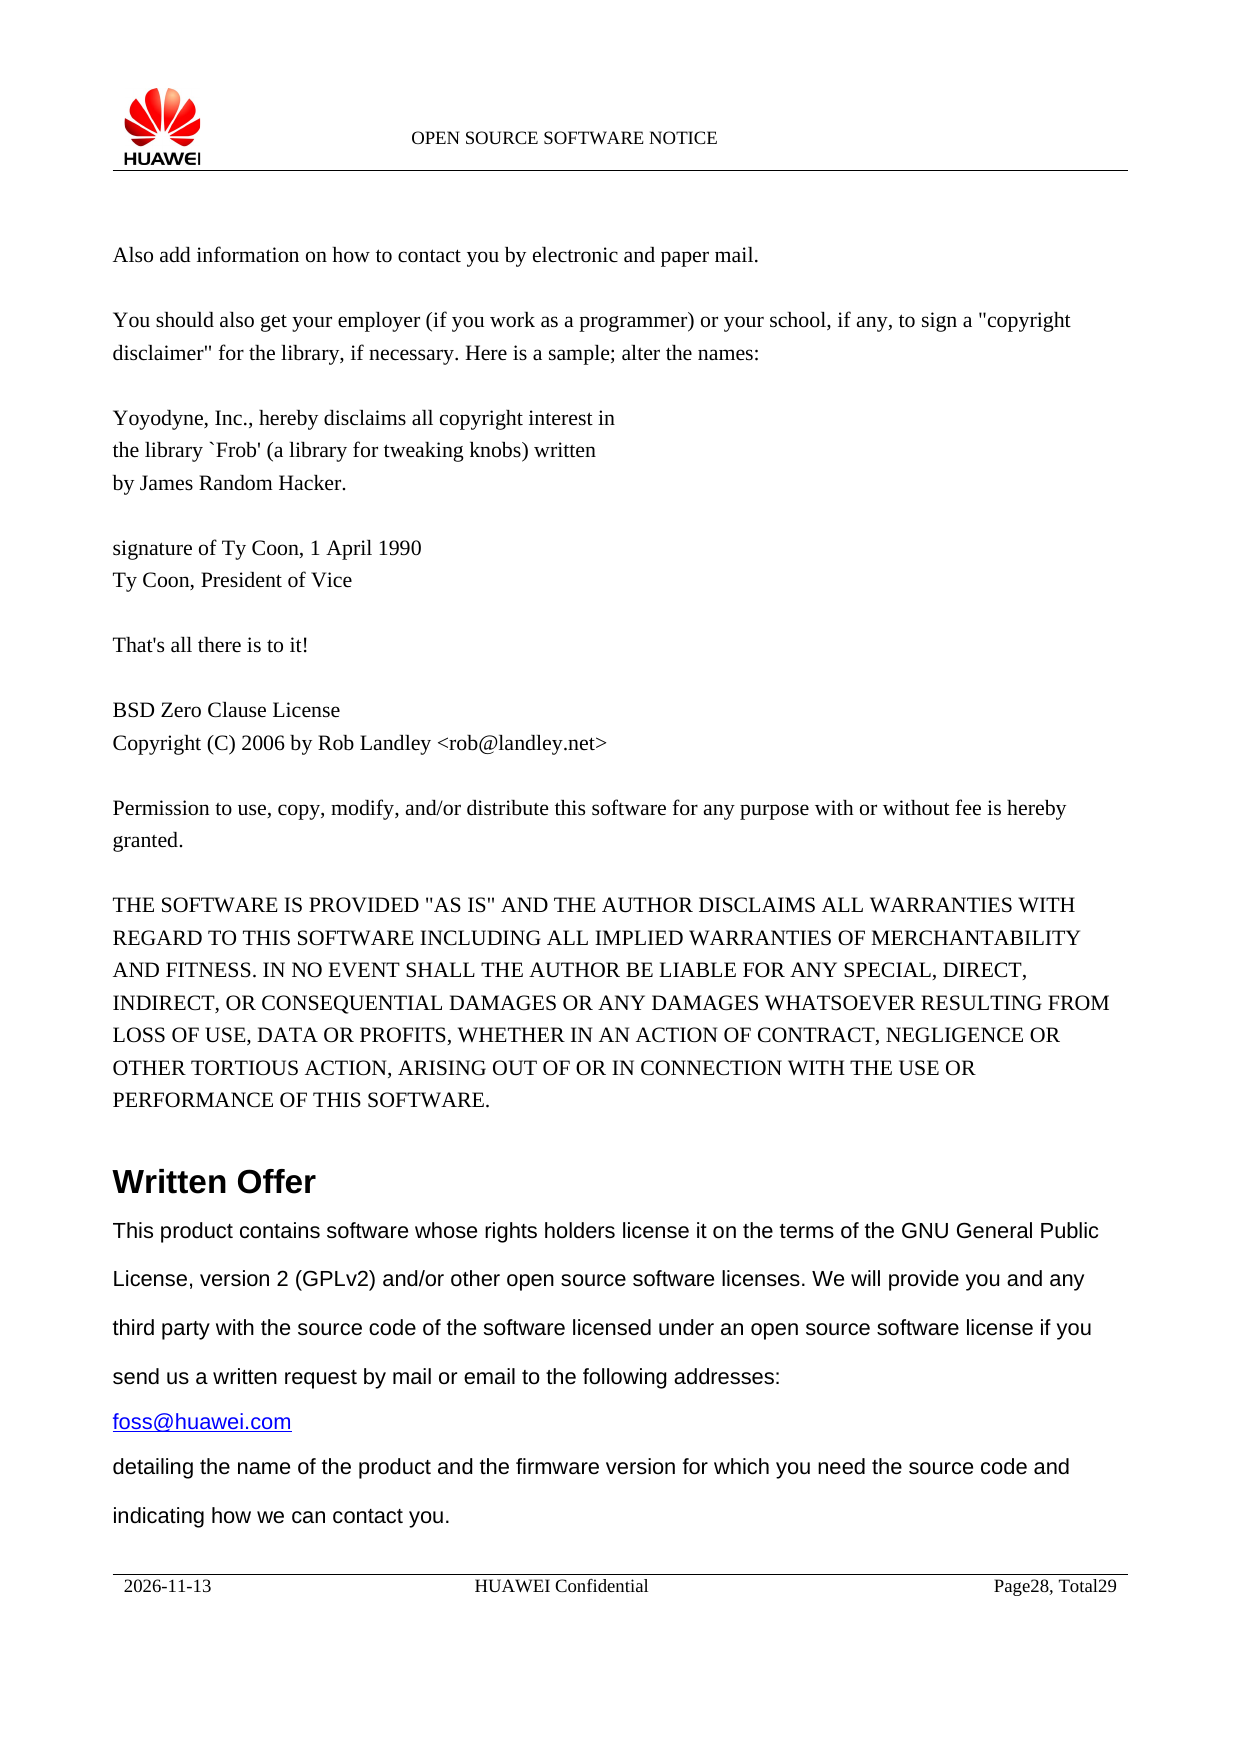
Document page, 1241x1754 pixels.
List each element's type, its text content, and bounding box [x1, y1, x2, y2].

text detailing the name of the product and the firmware version for which you need the source code and indicating how we can contact you. [112, 1450, 1128, 1532]
text This product contains software whose rights holders license it on the terms of the GNU General Public License, version 2 (GPLv2) and/or other open source software licenses. We will provide you and any third party with the source code of the software licensed under an open source software license if you send us a written request by mail or email to the following addresses: [112, 1214, 1128, 1393]
text foss@huawei.com [112, 1405, 1128, 1438]
picture [124, 88, 201, 165]
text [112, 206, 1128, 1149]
text Written Offer [112, 1149, 1128, 1214]
